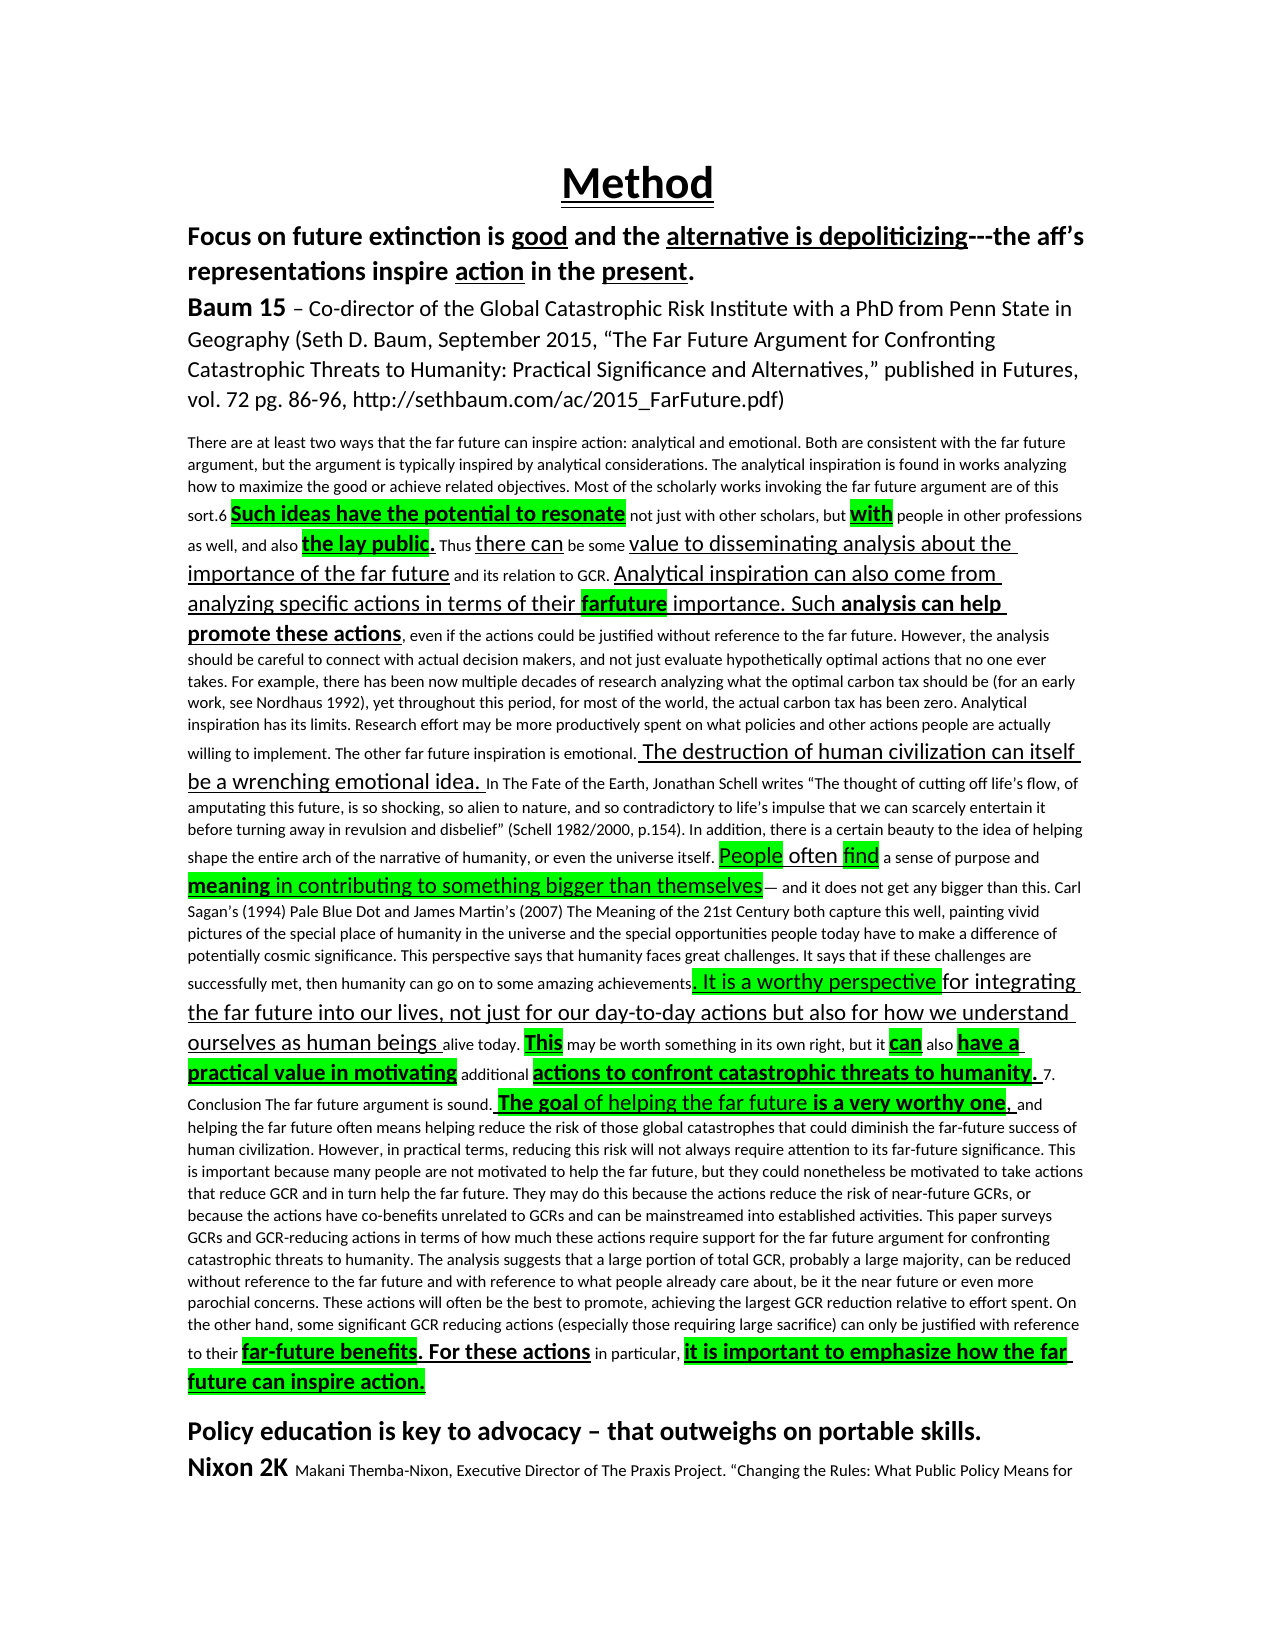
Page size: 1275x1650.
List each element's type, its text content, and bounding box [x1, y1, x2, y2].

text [187, 1450, 1087, 1483]
text There are at least two ways that the far future can inspire action: analytical and emotional. Both are consistent with the far future argument, but the argument is typically inspired by analytical considerations. The analytical inspiration is found in works analyzing how to maximize the good or achieve related objectives. Most of the scholarly works invoking the far future argument are of this sort.6 Such ideas have the potential to resonate not just with other scholars, but with people in other professions as well, and also the lay public. Thus there can be some value to disseminating analysis about the importance of the far future and its relation to GCR. Analytical inspiration can also come from analyzing specific actions in terms of their farfuture importance. Such analysis can help promote these actions, even if the actions could be justified without reference to the far future. However, the analysis should be careful to connect with actual decision makers, and not just evaluate hypothetically optimal actions that no one ever takes. For example, there has been now multiple decades of research analyzing what the optimal carbon tax should be (for an early work, see Nordhaus 1992), yet throughout this period, for most of the world, the actual carbon tax has been zero. Analytical inspiration has its limits. Research effort may be more productively spent on what policies and other actions people are actually willing to implement. The other far future inspiration is emotional. The destruction of human civilization can itself be a wrenching emotional idea. In The Fate of the Earth, Jonathan Schell writes “The thought of cutting off life’s flow, of amputating this future, is so shocking, so alien to nature, and so contradictory to life’s impulse that we can scarcely entertain it before turning away in revulsion and disbelief” (Schell 1982/2000, p.154). In addition, there is a certain beauty to the idea of helping shape the entire arch of the narrative of humanity, or even the universe itself. People often find a sense of purpose and meaning in contributing to something bigger than themselves— and it does not get any bigger than this. Carl Sagan’s (1994) Pale Blue Dot and James Martin’s (2007) The Meaning of the 21st Century both capture this well, painting vivid pictures of the special place of humanity in the universe and the special opportunities people today have to make a difference of potentially cosmic significance. This perspective says that humanity faces great challenges. It says that if these challenges are successfully met, then humanity can go on to some amazing achievements. It is a worthy perspective for integrating the far future into our lives, not just for our day-to-day actions but also for how we understand ourselves as human beings alive today. This may be worth something in its own right, but it can also have a practical value in motivating additional actions to confront catastrophic threats to humanity. 7. Conclusion The far future argument is sound. The goal of helping the far future is a very worthy one, and helping the far future often means helping reduce the risk of those global catastrophes that could diminish the far-future success of human civilization. However, in practical terms, reducing this risk will not always require attention to its far-future significance. This is important because many people are not motivated to help the far future, but they could nonetheless be motivated to take actions that reduce GCR and in turn help the far future. They may do this because the actions reduce the risk of near-future GCRs, or because the actions have co-benefits unrelated to GCRs and can be mainstreamed into established activities. This paper surveys GCRs and GCR-reducing actions in terms of how much these actions require support for the far future argument for confronting catastrophic threats to humanity. The analysis suggests that a large portion of total GCR, probably a large majority, can be reduced without reference to the far future and with reference to what people already care about, be it the near future or even more parochial concerns. These actions will often be the best to promote, achieving the largest GCR reduction relative to effort spent. On the other hand, some significant GCR reducing actions (especially those requiring large sacrifice) can only be justified with reference to their far-future benefits. For these actions in particular, it is important to emphasize how the far future can inspire action. [187, 432, 1087, 1395]
text Baum 15 – Co-director of the Global Catastrophic Risk Institute with a PhD from Penn State in Geography (Seth D. Baum, September 2015, “The Far Future Argument for Confronting Catastrophic Threats to Humanity: Practical Significance and Alternatives,” published in Futures, vol. 72 pg. 86-96, http://sethbaum.com/ac/2015_FarFuture.pdf) [187, 290, 1087, 413]
subtitle Focus on future extinction is good and the alternative is depoliticizing---the aff’s representations inspire action in the present. [187, 219, 1087, 287]
subtitle Policy education is key to advocacy – that outweighs on portable skills. [187, 1414, 1087, 1447]
subtitle Method [187, 154, 1087, 210]
